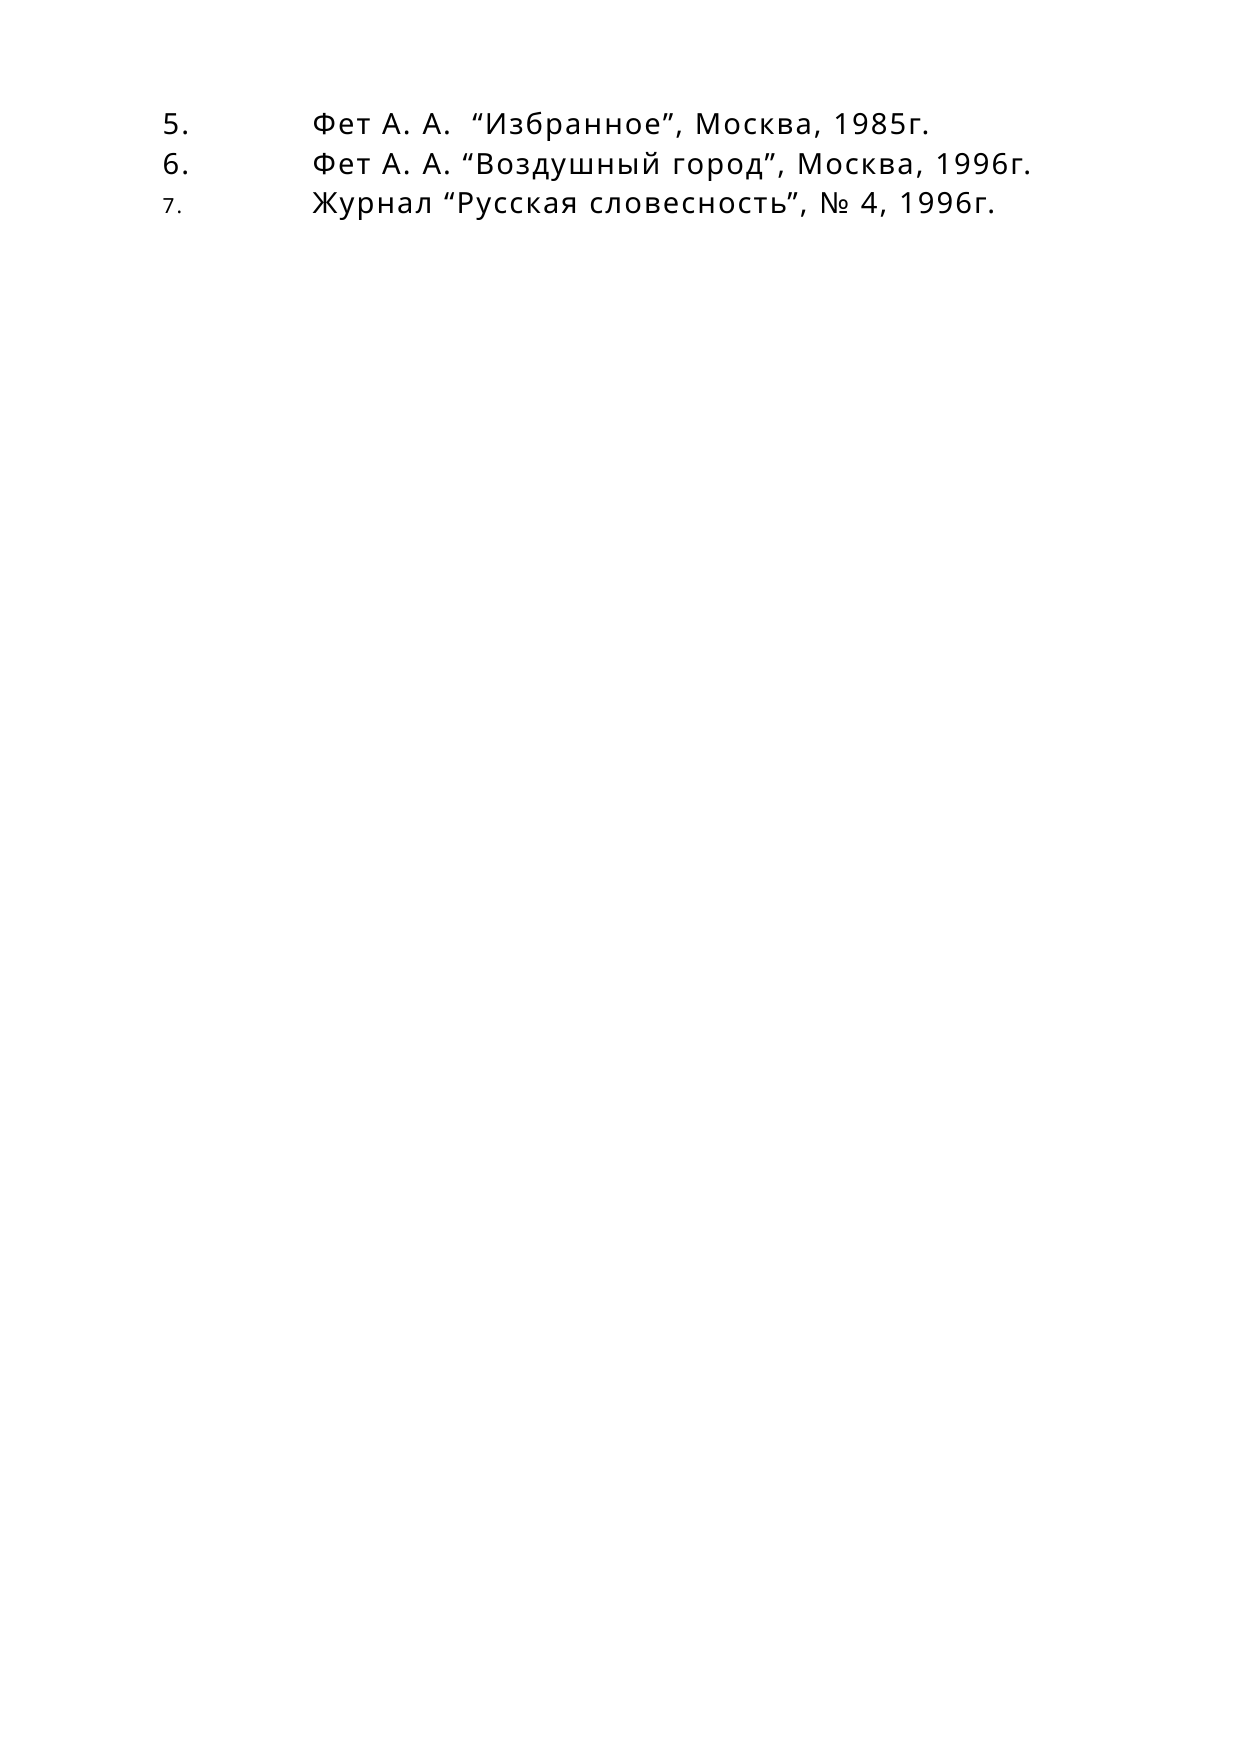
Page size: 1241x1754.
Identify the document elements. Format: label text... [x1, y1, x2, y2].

list Фет А. А. “Избранное”, Москва, 1985г. [162, 103, 1181, 143]
list Фет А. А. “Воздушный город”, Москва, 1996г. [162, 143, 1181, 183]
list Журнал “Русская словесность”, № 4, 1996г. [162, 183, 1181, 222]
